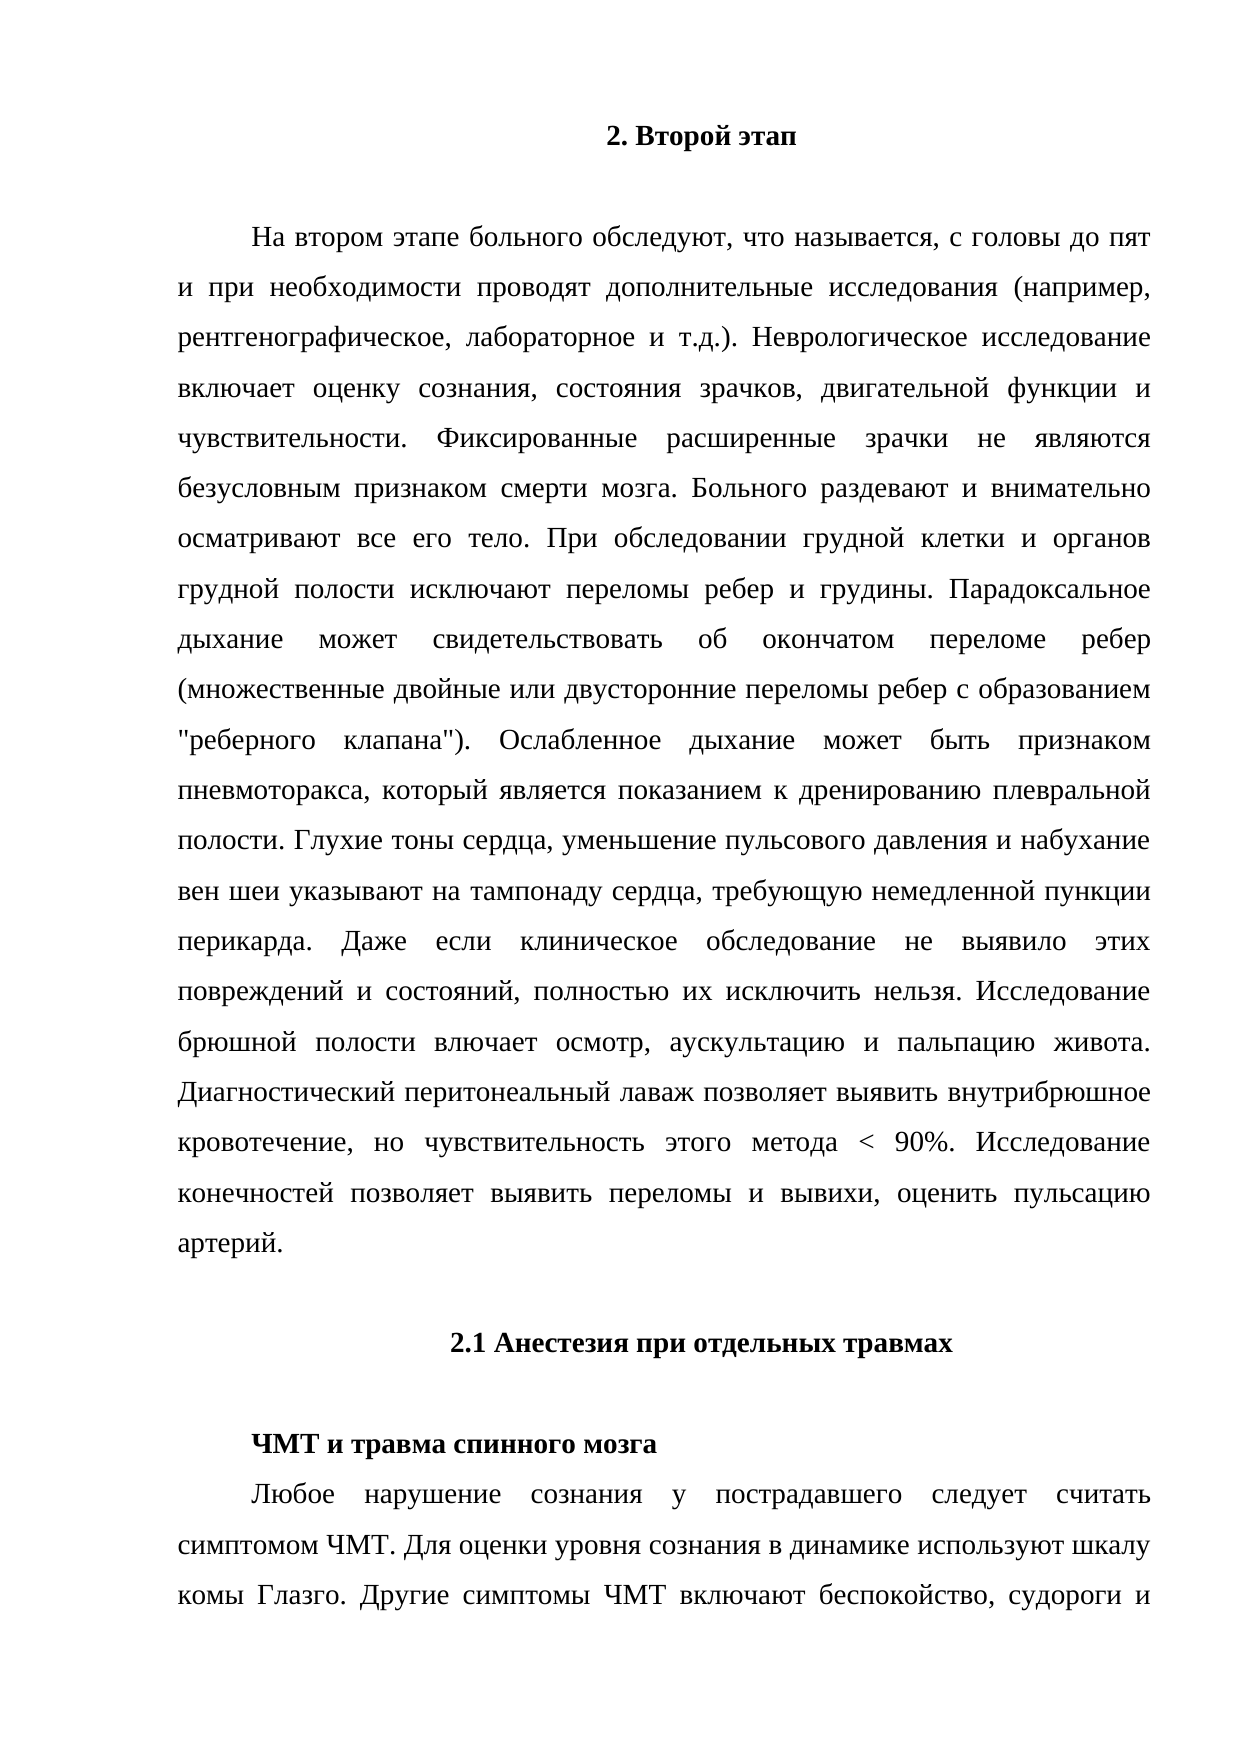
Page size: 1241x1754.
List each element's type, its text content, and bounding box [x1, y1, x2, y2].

text На втором этапе больного обследуют, что называется, с головы до пят и при необходимости проводят дополнительные исследования (например, рентгенографическое, лабораторное и т.д.). Неврологическое исследование включает оценку сознания, состояния зрачков, двигательной функции и чувствительности. Фиксированные расширенные зрачки не являются безусловным признаком смерти мозга. Больного раздевают и внимательно осматривают все его тело. При обследовании грудной клетки и органов грудной полости исключают переломы ребер и грудины. Парадоксальное дыхание может свидетельствовать об окончатом переломе ребер (множественные двойные или двусторонние переломы ребер с образованием "реберного клапана"). Ослабленное дыхание может быть признаком пневмоторакса, который является показанием к дренированию плевральной полости. Глухие тоны сердца, уменьшение пульсового давления и набухание вен шеи указывают на тампонаду сердца, требующую немедленной пункции перикарда. Даже если клиническое обследование не выявило этих повреждений и состояний, полностью их исключить нельзя. Исследование брюшной полости влючает осмотр, аускультацию и пальпацию живота. Диагностический перитонеальный лаваж позволяет выявить внутрибрюшное кровотечение, но чувствительность этого метода < 90%. Исследование конечностей позволяет выявить переломы и вывихи, оценить пульсацию артерий. [177, 219, 1152, 1258]
text ЧМТ и травма спинного мозга [177, 1426, 1152, 1460]
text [177, 1477, 1152, 1611]
text 2. Второй этап [177, 118, 1152, 152]
text 2.1 Анестезия при отдельных травмах [177, 1326, 1152, 1359]
